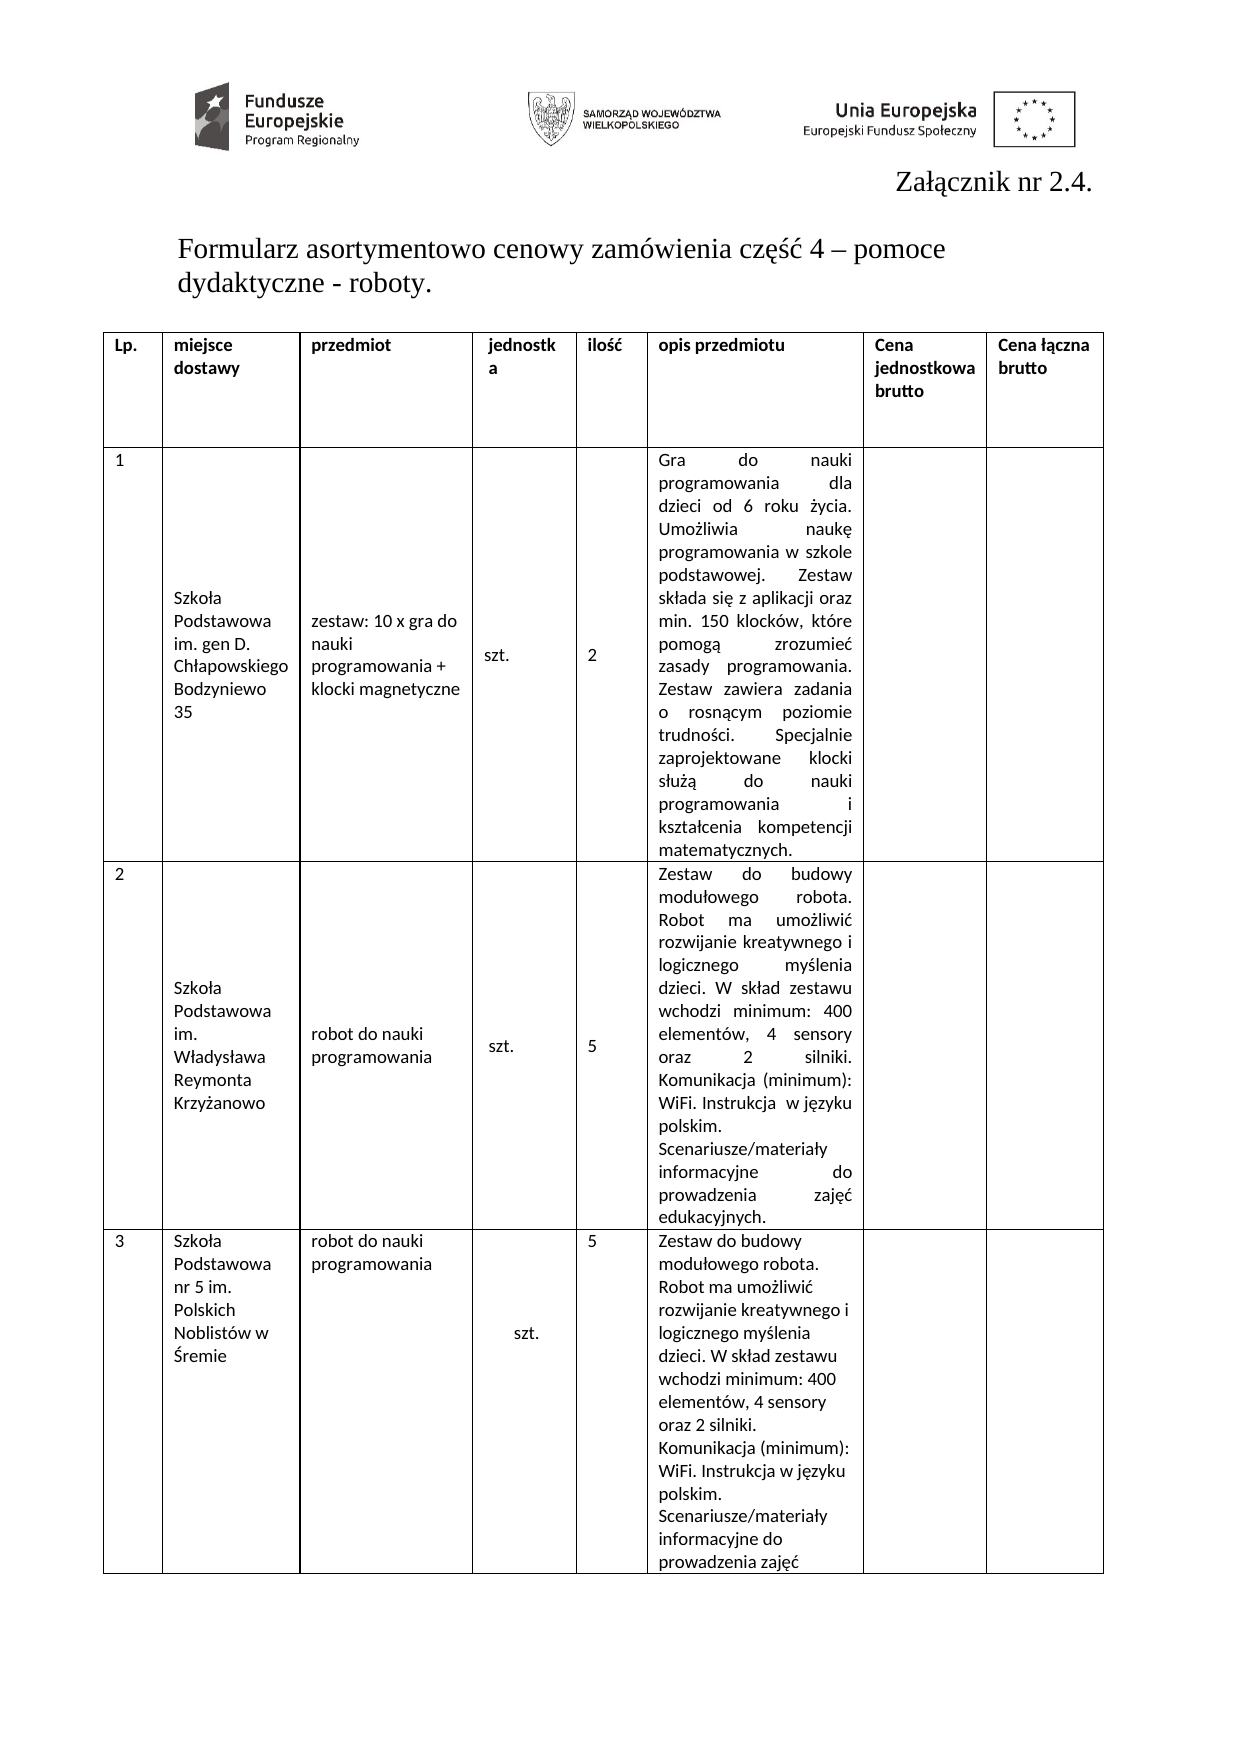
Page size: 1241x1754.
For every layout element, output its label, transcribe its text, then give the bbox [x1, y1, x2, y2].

table_cell [864, 1230, 986, 1573]
text Formularz asortymentowo cenowy zamówienia część 4 – pomoce dydaktyczne - roboty. [177, 232, 1093, 299]
table_header miejsce dostawy [163, 333, 299, 447]
table_header przedmiot [301, 333, 472, 447]
table_cell zestaw: 10 x gra do nauki programowania + klocki magnetyczne [301, 448, 472, 861]
table_cell szt. [473, 1230, 576, 1573]
table_cell robot do nauki programowania [301, 862, 472, 1228]
table_cell szt. [473, 862, 576, 1228]
table_cell robot do nauki programowania [301, 1230, 472, 1573]
table_cell [864, 448, 986, 861]
table_cell szt. [473, 448, 576, 861]
table_cell 2 [104, 862, 162, 1228]
table_cell Szkoła Podstawowa im. Władysława Reymonta Krzyżanowo [163, 862, 299, 1228]
table_header ilość [577, 333, 647, 447]
table_cell [987, 862, 1103, 1228]
table_header Cena jednostkowa brutto [864, 333, 986, 447]
table_cell Szkoła Podstawowa nr 5 im. Polskich Noblistów w Śremie [163, 1230, 299, 1573]
table_cell [987, 448, 1103, 861]
table_cell 1 [104, 448, 162, 861]
table_header opis przedmiotu [648, 333, 863, 447]
table_header Lp. [104, 333, 162, 447]
text Załącznik nr 2.4. [177, 165, 1093, 198]
table_cell 5 [577, 862, 647, 1228]
table_cell 2 [577, 448, 647, 861]
table_cell [987, 1230, 1103, 1573]
table_header jednostka [473, 333, 576, 447]
table_cell Gra do nauki programowania dla dzieci od 6 roku życia. Umożliwia naukę programowania w szkole podstawowej. Zestaw składa się z aplikacji oraz min. 150 klocków, które pomogą zrozumieć zasady programowania. Zestaw zawiera zadania o rosnącym poziomie trudności. Specjalnie zaprojektowane klocki służą do nauki programowania i kształcenia kompetencji matematycznych. [648, 448, 863, 861]
picture [177, 73, 1093, 165]
table_header Cena łączna brutto [987, 333, 1103, 447]
table_cell [864, 862, 986, 1228]
table_cell 3 [104, 1230, 162, 1573]
table_cell Szkoła Podstawowa im. gen D. Chłapowskiego Bodzyniewo 35 [163, 448, 299, 861]
table_cell 5 [577, 1230, 647, 1573]
